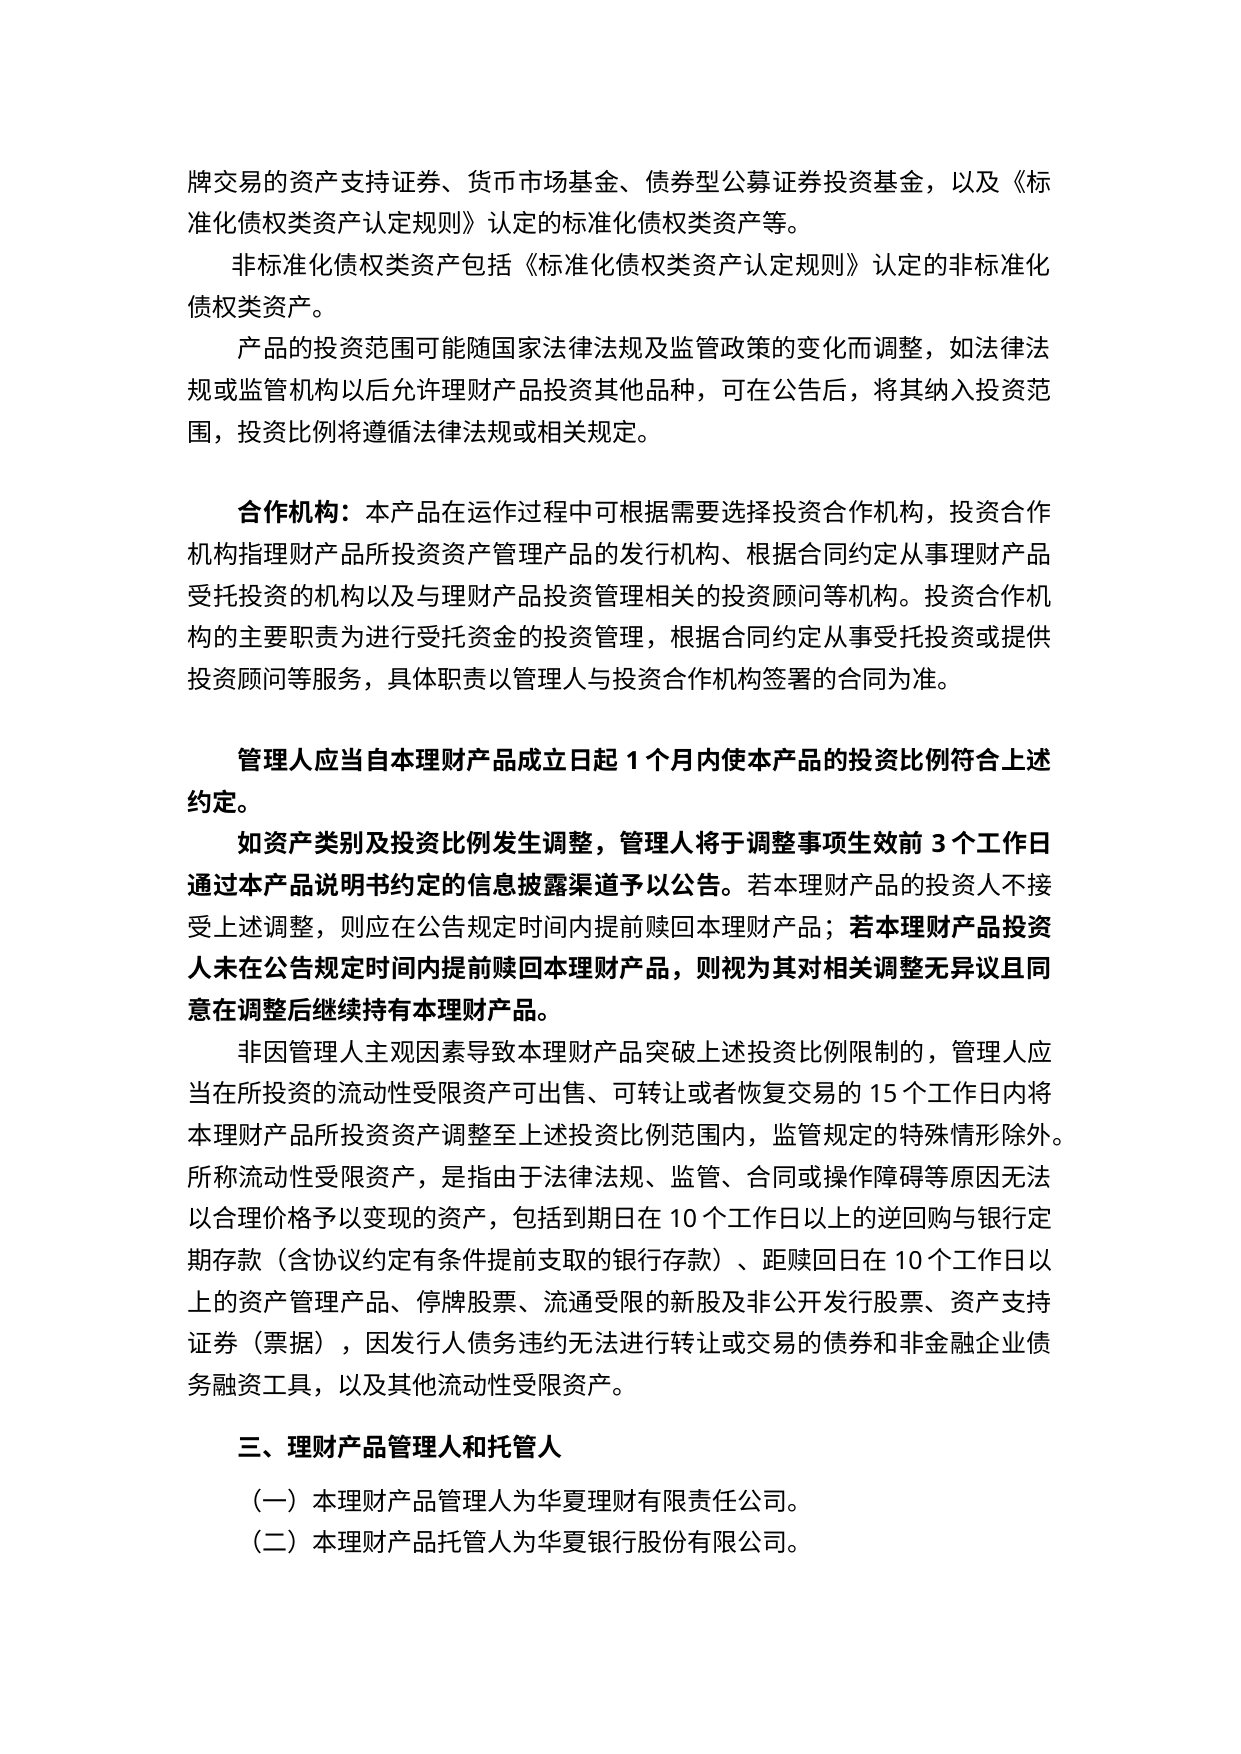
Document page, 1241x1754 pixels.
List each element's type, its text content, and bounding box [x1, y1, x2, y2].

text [187, 162, 1053, 240]
text 非因管理人主观因素导致本理财产品突破上述投资比例限制的，管理人应当在所投资的流动性受限资产可出售、可转让或者恢复交易的15个工作日内将本理财产品所投资资产调整至上述投资比例范围内，监管规定的特殊情形除外。所称流动性受限资产，是指由于法律法规、监管、合同或操作障碍等原因无法以合理价格予以变现的资产，包括到期日在10个工作日以上的逆回购与银行定期存款（含协议约定有条件提前支取的银行存款）、距赎回日在10个工作日以上的资产管理产品、停牌股票、流通受限的新股及非公开发行股票、资产支持证券（票据），因发行人债务违约无法进行转让或交易的债券和非金融企业债务融资工具，以及其他流动性受限资产。 [187, 1032, 1053, 1402]
text 合作机构：本产品在运作过程中可根据需要选择投资合作机构，投资合作机构指理财产品所投资资产管理产品的发行机构、根据合同约定从事理财产品受托投资的机构以及与理财产品投资管理相关的投资顾问等机构。投资合作机构的主要职责为进行受托资金的投资管理，根据合同约定从事受托投资或提供投资顾问等服务，具体职责以管理人与投资合作机构签署的合同为准。 [187, 493, 1053, 696]
text 非标准化债权类资产包括《标准化债权类资产认定规则》认定的非标准化债权类资产。 [187, 245, 1053, 323]
text 产品的投资范围可能随国家法律法规及监管政策的变化而调整，如法律法规或监管机构以后允许理财产品投资其他品种，可在公告后，将其纳入投资范围，投资比例将遵循法律法规或相关规定。 [187, 329, 1053, 448]
text 如资产类别及投资比例发生调整，管理人将于调整事项生效前3个工作日通过本产品说明书约定的信息披露渠道予以公告。若本理财产品的投资人不接受上述调整，则应在公告规定时间内提前赎回本理财产品；若本理财产品投资人未在公告规定时间内提前赎回本理财产品，则视为其对相关调整无异议且同意在调整后继续持有本理财产品。 [187, 824, 1053, 1027]
text 三、理财产品管理人和托管人 [187, 1423, 1053, 1465]
text 管理人应当自本理财产品成立日起1个月内使本产品的投资比例符合上述约定。 [187, 740, 1053, 818]
text （二）本理财产品托管人为华夏银行股份有限公司。 [187, 1523, 1053, 1559]
text （一）本理财产品管理人为华夏理财有限责任公司。 [187, 1481, 1053, 1517]
